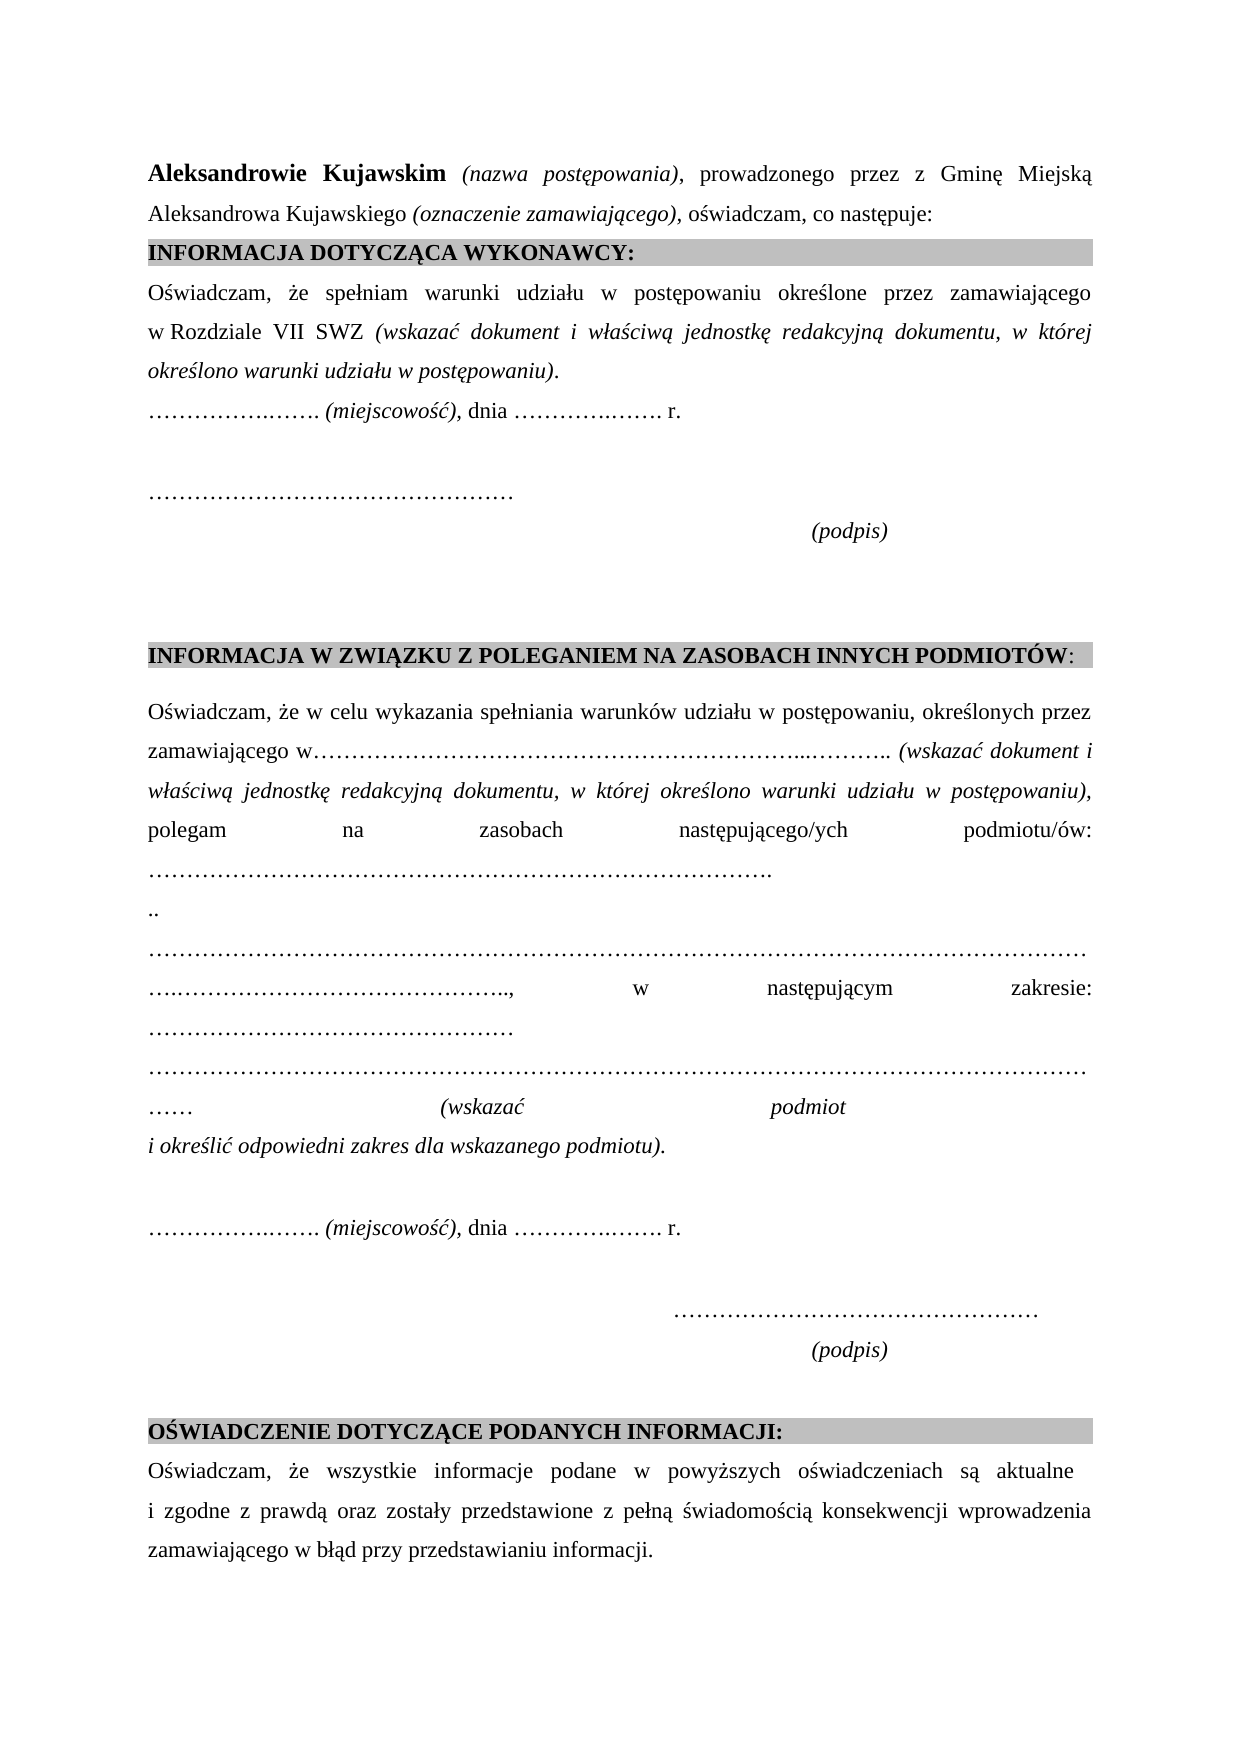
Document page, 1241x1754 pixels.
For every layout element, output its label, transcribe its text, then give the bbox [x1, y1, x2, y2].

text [148, 158, 1093, 226]
text Oświadczam, że w celu wykazania spełniania warunków udziału w postępowaniu, określonych przez zamawiającego w………………………………………………………...……….. (wskazać dokument i właściwą jednostkę redakcyjną dokumentu, w której określono warunki udziału w postępowaniu), polegam na zasobach następującego/ych podmiotu/ów: ………………………………………………………………………. [148, 698, 1093, 882]
text Oświadczam, że spełniam warunki udziału w postępowaniu określone przez zamawiającego w Rozdziale VII SWZ (wskazać dokument i właściwą jednostkę redakcyjną dokumentu, w której określono warunki udziału w postępowaniu). [148, 279, 1093, 384]
text (podpis) [738, 1336, 1093, 1362]
text ..……………………………………………………………………………………………………………….…………………………………….., w następującym zakresie: ………………………………………… [148, 895, 1093, 1040]
text ………………………………………… [148, 1296, 1093, 1323]
text ………………………………………… [148, 437, 1093, 504]
text INFORMACJA DOTYCZĄCA WYKONAWCY: [148, 239, 1093, 266]
text OŚWIADCZENIE DOTYCZĄCE PODANYCH INFORMACJI: [148, 1418, 1093, 1444]
text ………………………………………………………………………………………………………………… (wskazać podmiot i określić odpowiedni zakres dla wskazanego podmiotu). [148, 1053, 1093, 1159]
text Oświadczam, że wszystkie informacje podane w powyższych oświadczeniach są aktualne i zgodne z prawdą oraz zostały przedstawione z pełną świadomością konsekwencji wprowadzenia zamawiającego w błąd przy przedstawianiu informacji. [148, 1457, 1093, 1563]
text …………….……. (miejscowość), dnia ………….……. r. [148, 1214, 1093, 1241]
text (podpis) [738, 517, 1093, 543]
text INFORMACJA W ZWIĄZKU Z POLEGANIEM NA ZASOBACH INNYCH PODMIOTÓW: [148, 642, 1093, 668]
text …………….……. (miejscowość), dnia ………….……. r. [148, 397, 1093, 423]
